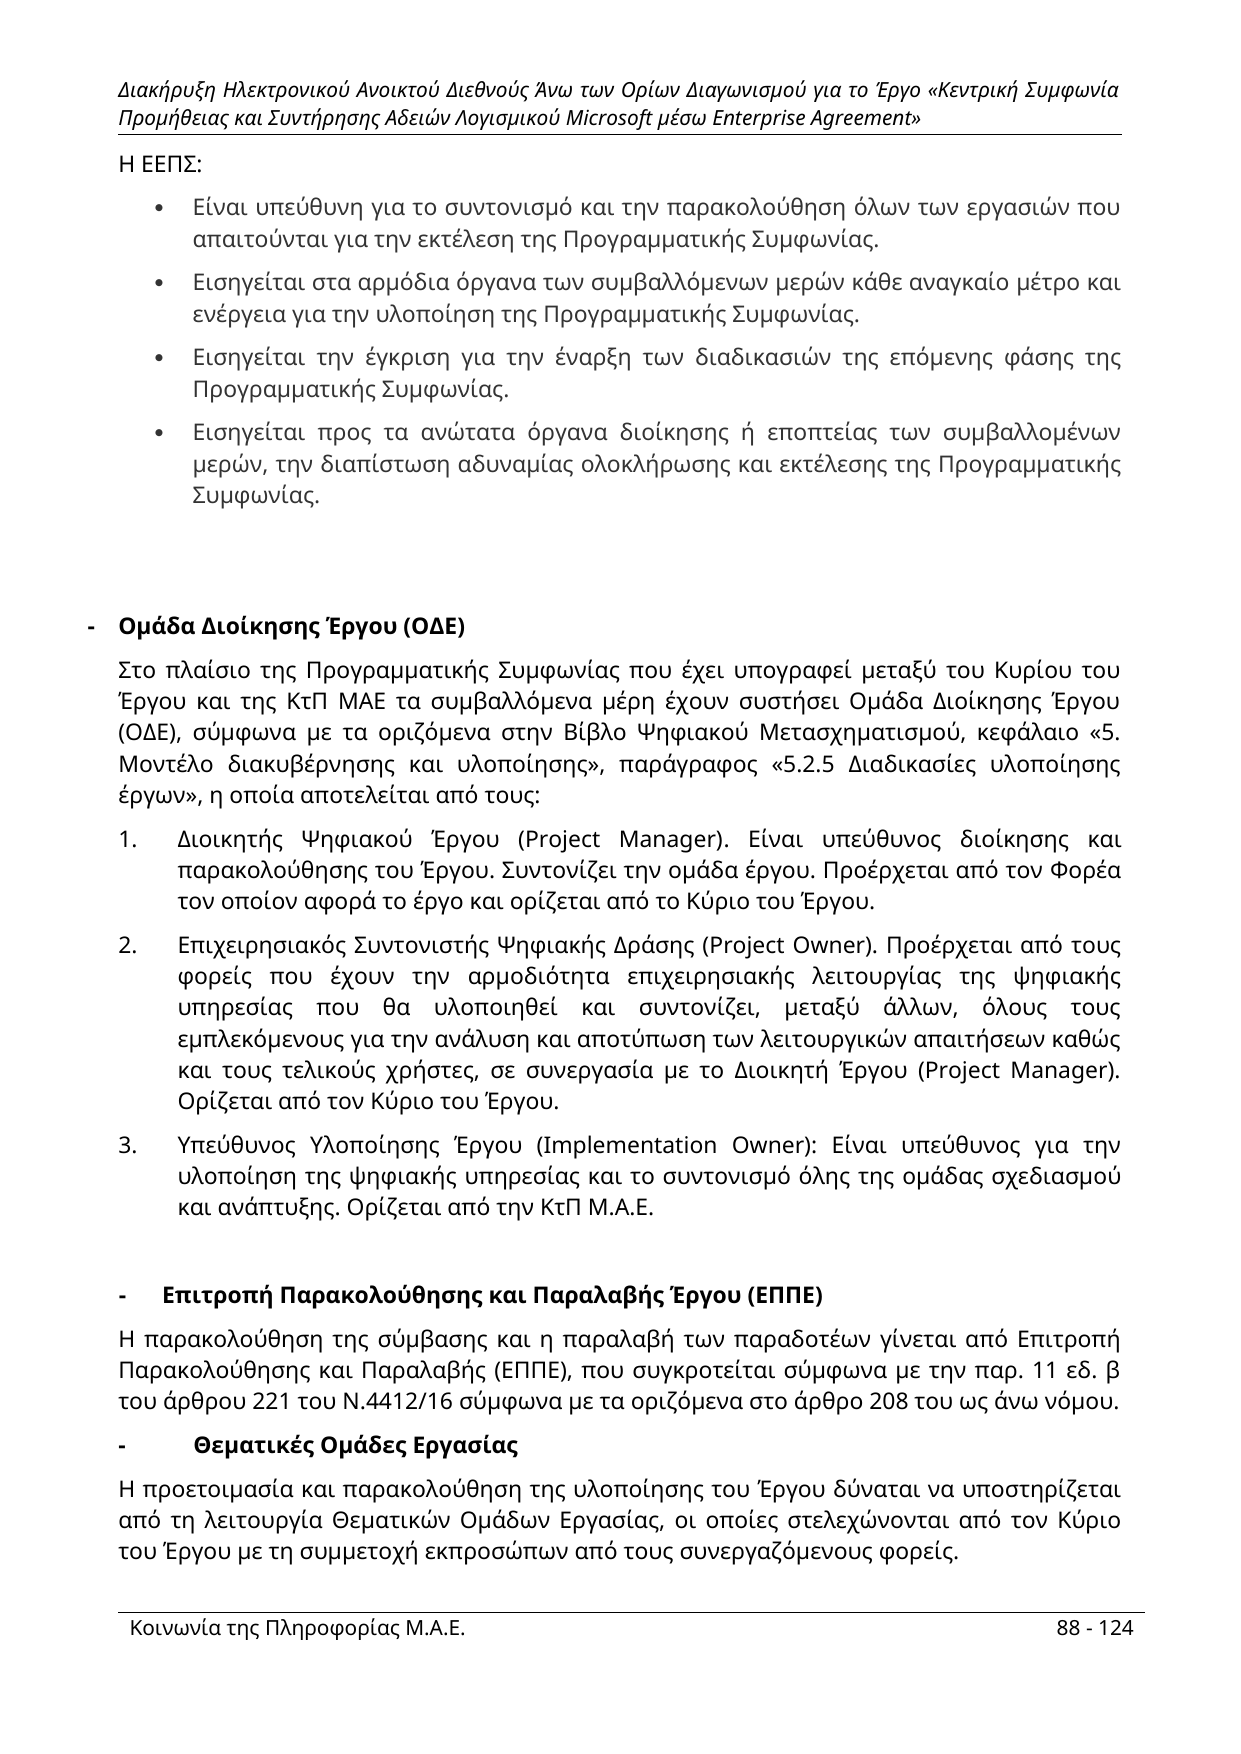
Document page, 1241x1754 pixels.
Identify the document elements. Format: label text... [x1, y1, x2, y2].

list Εισηγείται στα αρμόδια όργανα των συμβαλλόμενων μερών κάθε αναγκαίο μέτρο και ενέργεια για την υλοποίηση της Προγραμματικής Συμφωνίας. [155, 266, 1122, 329]
list Είναι υπεύθυνη για το συντονισμό και την παρακολούθηση όλων των εργασιών που απαιτούνται για την εκτέλεση της Προγραμματικής Συμφωνίας. [155, 191, 1122, 254]
text Στο πλαίσιο της Προγραμματικής Συμφωνίας που έχει υπογραφεί μεταξύ του Κυρίου του Έργου και της ΚτΠ ΜΑΕ τα συμβαλλόμενα μέρη έχουν συστήσει Ομάδα Διοίκησης Έργου (ΟΔΕ), σύμφωνα με τα οριζόμενα στην Βίβλο Ψηφιακού Μετασχηματισμού, κεφάλαιο «5. Μοντέλο διακυβέρνησης και υλοποίησης», παράγραφος «5.2.5 Διαδικασίες υλοποίησης έργων», η οποία αποτελείται από τους: [118, 654, 1122, 810]
list Διοικητής Ψηφιακού Έργου (Project Manager). Είναι υπεύθυνος διοίκησης και παρακολούθησης του Έργου. Συντονίζει την ομάδα έργου. Προέρχεται από τον Φορέα τον οποίον αφορά το έργο και ορίζεται από το Κύριο του Έργου. [118, 822, 1122, 916]
text Η προετοιμασία και παρακολούθηση της υλοποίησης του Έργου δύναται να υποστηρίζεται από τη λειτουργία Θεματικών Ομάδων Εργασίας, οι οποίες στελεχώνονται από τον Κύριο του Έργου με τη συμμετοχή εκπροσώπων από τους συνεργαζόμενους φορείς. [118, 1472, 1122, 1566]
list Επιτροπή Παρακολούθησης και Παραλαβής Έργου (ΕΠΠΕ) [118, 1279, 1122, 1310]
text - Θεματικές Ομάδες Εργασίας [118, 1429, 1122, 1460]
list Εισηγείται την έγκριση για την έναρξη των διαδικασιών της επόμενης φάσης της Προγραμματικής Συμφωνίας. [155, 341, 1122, 404]
list Υπεύθυνος Υλοποίησης Έργου (Implementation Owner): Είναι υπεύθυνος για την υλοποίηση της ψηφιακής υπηρεσίας και το συντονισμό όλης της ομάδας σχεδιασμού και ανάπτυξης. Ορίζεται από την ΚτΠ Μ.Α.Ε. [118, 1129, 1122, 1222]
list Εισηγείται προς τα ανώτατα όργανα διοίκησης ή εποπτείας των συμβαλλομένων μερών, την διαπίστωση αδυναμίας ολοκλήρωσης και εκτέλεσης της Προγραμματικής Συμφωνίας. [155, 416, 1122, 510]
text Η ΕΕΠΣ: [118, 147, 1122, 179]
list Επιχειρησιακός Συντονιστής Ψηφιακής Δράσης (Project Owner). Προέρχεται από τους φορείς που έχουν την αρμοδιότητα επιχειρησιακής λειτουργίας της ψηφιακής υπηρεσίας που θα υλοποιηθεί και συντονίζει, μεταξύ άλλων, όλους τους εμπλεκόμενους για την ανάλυση και αποτύπωση των λειτουργικών απαιτήσεων καθώς και τους τελικούς χρήστες, σε συνεργασία με το Διοικητή Έργου (Project Manager). Ορίζεται από τον Κύριο του Έργου. [118, 929, 1122, 1116]
list Ομάδα Διοίκησης Έργου (ΟΔΕ) [87, 610, 1122, 641]
text H παρακολούθηση της σύμβασης και η παραλαβή των παραδοτέων γίνεται από Επιτροπή Παρακολούθησης και Παραλαβής (ΕΠΠΕ), που συγκροτείται σύμφωνα με την παρ. 11 εδ. β του άρθρου 221 του Ν.4412/16 σύμφωνα με τα οριζόμενα στο άρθρο 208 του ως άνω νόμου. [118, 1322, 1122, 1416]
